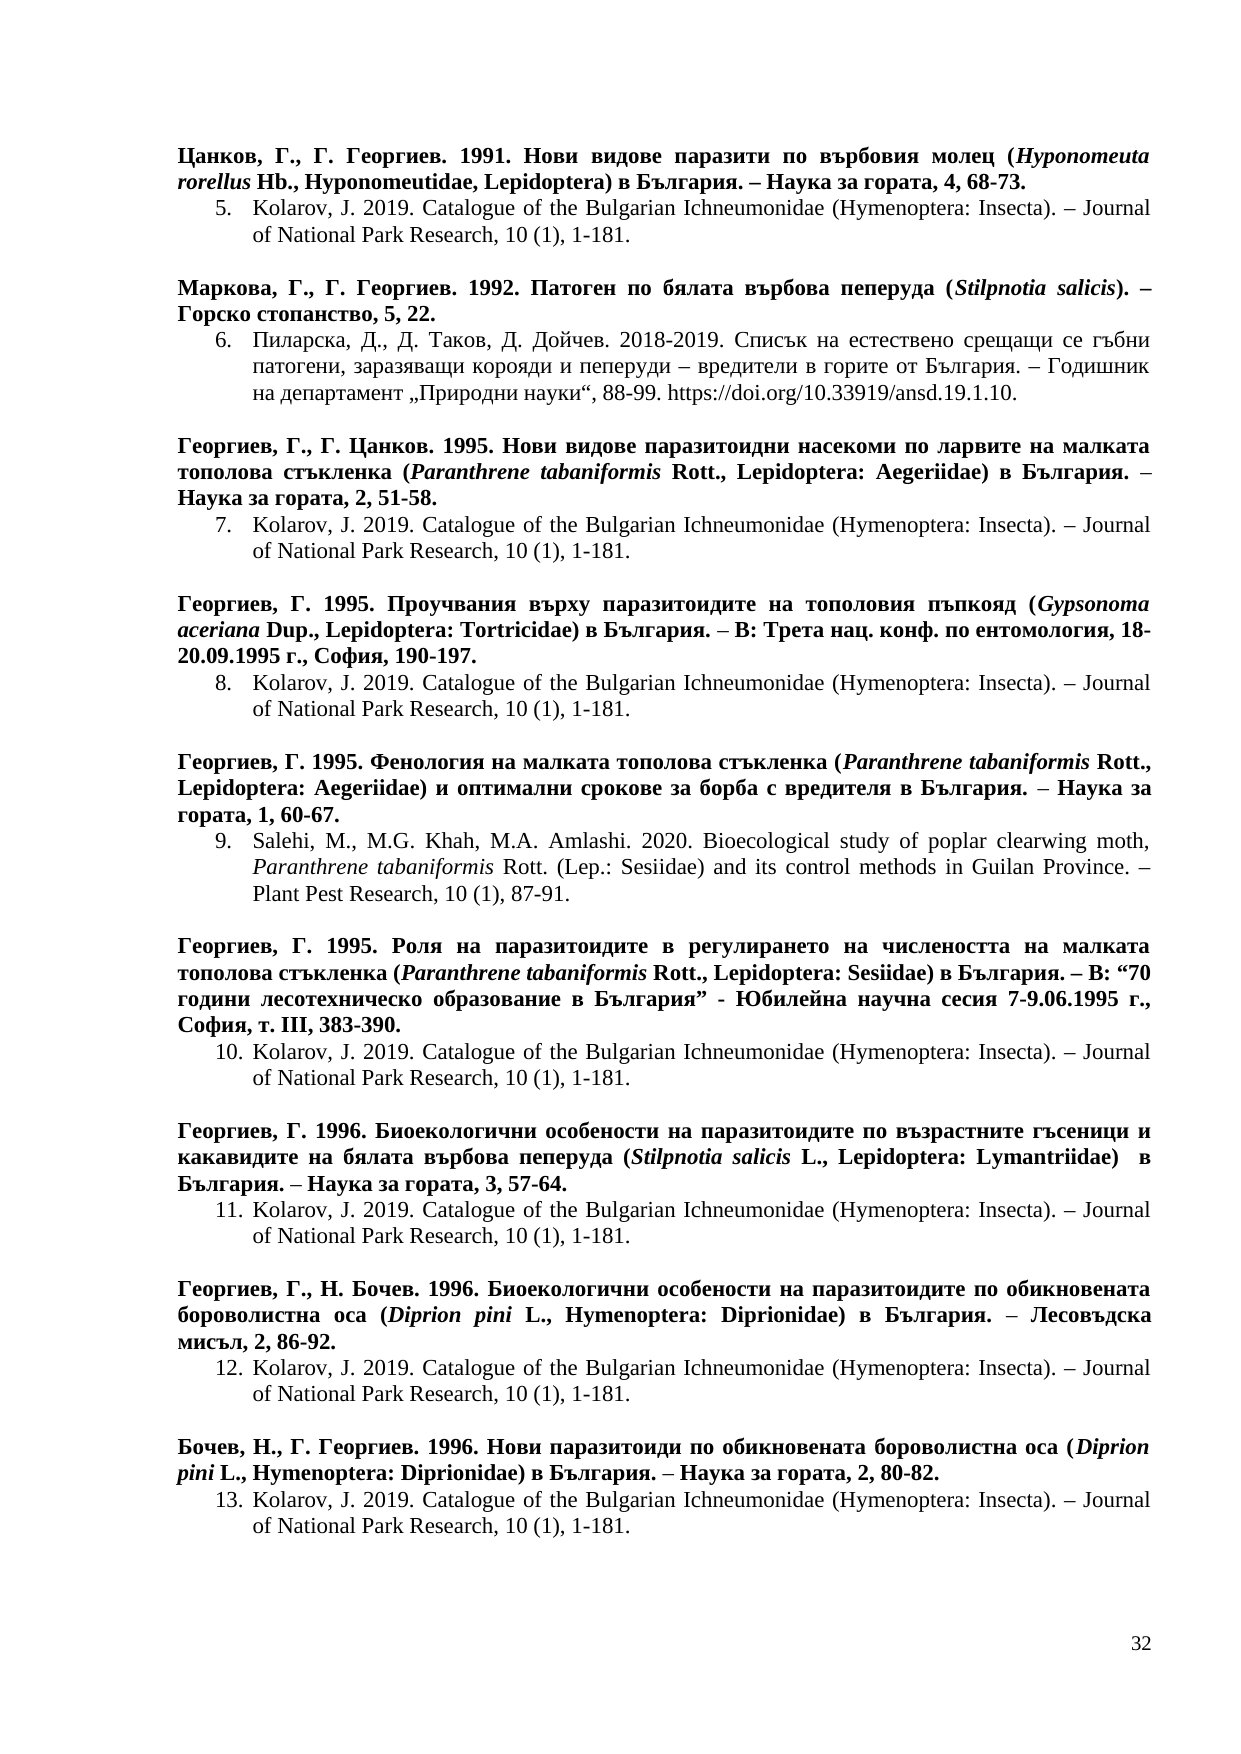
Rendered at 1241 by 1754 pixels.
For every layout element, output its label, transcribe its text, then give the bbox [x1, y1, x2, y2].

list Kolarov, J. 2019. Catalogue of the Bulgarian Ichneumonidae (Hymenoptera: Insecta). – Journal of National Park Research, 10 (1), 1-181. [215, 1038, 1152, 1091]
list Kolarov, J. 2019. Catalogue of the Bulgarian Ichneumonidae (Hymenoptera: Insecta). – Journal of National Park Research, 10 (1), 1-181. [215, 194, 1152, 247]
list Kolarov, J. 2019. Catalogue of the Bulgarian Ichneumonidae (Hymenoptera: Insecta). – Journal of National Park Research, 10 (1), 1-181. [215, 669, 1152, 722]
text Маркова, Г., Г. Георгиев. 1992. Патоген по бялата върбова пеперуда (Stilpnotia salicis). – Горско стопанство, 5, 22. [177, 273, 1152, 326]
list Пиларска, Д., Д. Таков, Д. Дойчев. 2018-2019. Списък на естествено срещащи се гъбни патогени, заразяващи корояди и пеперуди – вредители в горите от България. – Годишник на департамент „Природни науки“, 88-99. https://doi.org/10.33919/ansd.19.1.10. [215, 326, 1152, 405]
list Kolarov, J. 2019. Catalogue of the Bulgarian Ichneumonidae (Hymenoptera: Insecta). – Journal of National Park Research, 10 (1), 1-181. [215, 1354, 1152, 1407]
text Бочев, Н., Г. Георгиев. 1996. Нови паразитоиди по обикновената бороволистна оса (Diprion pini L., Hymenoptera: Diprionidae) в България. – Наука за гората, 2, 80-82. [177, 1433, 1152, 1486]
list Kolarov, J. 2019. Catalogue of the Bulgarian Ichneumonidae (Hymenoptera: Insecta). – Journal of National Park Research, 10 (1), 1-181. [215, 1196, 1152, 1249]
text Георгиев, Г. 1995. Проучвания върху паразитоидите на тополовия пъпкояд (Gypsonoma aceriana Dup., Lepidoptera: Tortricidae) в България. – В: Трета нац. конф. по ентомология, 18-20.09.1995 г., София, 190-197. [177, 590, 1152, 669]
text Георгиев, Г. 1995. Фенология на малката тополова стъкленка (Paranthrene tabaniformis Rott., Lepidoptera: Aegeriidae) и оптимални срокове за борба с вредителя в България. – Наука за гората, 1, 60-67. [177, 748, 1152, 827]
text Георгиев, Г., Н. Бочев. 1996. Биоекологични особености на паразитоидите по обикновената бороволистна оса (Diprion pini L., Hymenoptera: Diprionidae) в България. – Лесовъдска мисъл, 2, 86-92. [177, 1275, 1152, 1354]
text Георгиев, Г. 1996. Биоекологични особености на паразитоидите по възрастните гъсеници и какавидите на бялата върбова пеперуда (Stilpnotia salicis L., Lepidoptera: Lymantriidae) в България. – Наука за гората, 3, 57-64. [177, 1117, 1152, 1196]
list Kolarov, J. 2019. Catalogue of the Bulgarian Ichneumonidae (Hymenoptera: Insecta). – Journal of National Park Research, 10 (1), 1-181. [215, 511, 1152, 563]
text Георгиев, Г. 1995. Роля на паразитоидите в регулирането на числеността на малката тополова стъкленка (Paranthrene tabaniformis Rott., Lepidoptera: Sesiidae) в България. – В: “70 години лесотехническо образование в България” - Юбилейна научна сесия 7-9.06.1995 г., София, т. III, 383-390. [177, 932, 1152, 1038]
list Salehi, M., M.G. Khah, M.A. Amlashi. 2020. Bioecological study of poplar clearwing moth, Paranthrene tabaniformis Rott. (Lep.: Sesiidae) and its control methods in Guilan Province. – Plant Pest Research, 10 (1), 87-91. [215, 827, 1152, 906]
text Георгиев, Г., Г. Цанков. 1995. Нови видове паразитоидни насекоми по ларвите на малката тополова стъкленка (Paranthrene tabaniformis Rott., Lepidoptera: Aegeriidae) в България. – Наука за гората, 2, 51-58. [177, 432, 1152, 511]
text Цанков, Г., Г. Георгиев. 1991. Нови видове паразити по върбовия молец (Hyponomeuta rorellus Hb., Hyponomeutidae, Lepidoptera) в България. – Наука за гората, 4, 68-73. [177, 142, 1152, 194]
list Kolarov, J. 2019. Catalogue of the Bulgarian Ichneumonidae (Hymenoptera: Insecta). – Journal of National Park Research, 10 (1), 1-181. [215, 1486, 1152, 1538]
